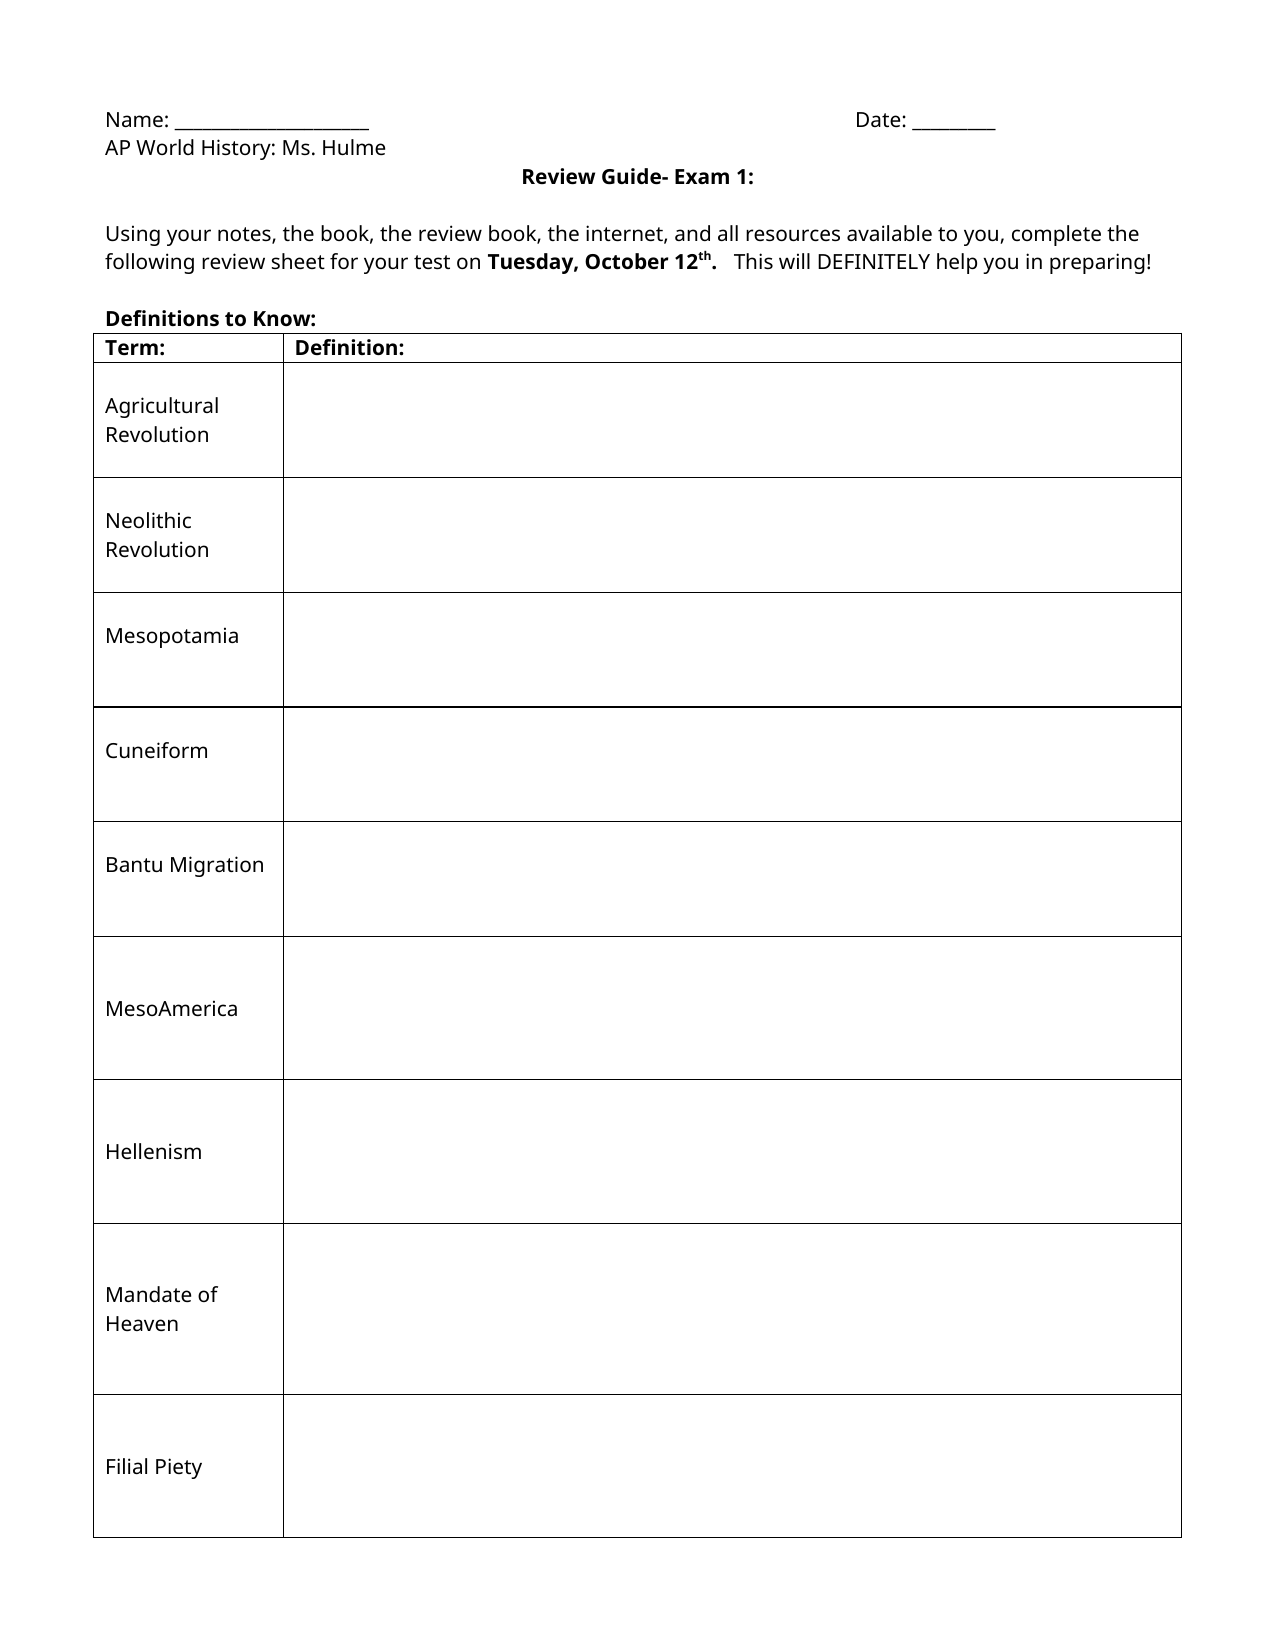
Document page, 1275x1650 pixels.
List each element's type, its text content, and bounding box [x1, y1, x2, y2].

text AP World History: Ms. Hulme [105, 133, 1170, 162]
text Using your notes, the book, the review book, the internet, and all resources available to you, complete the following review sheet for your test on Tuesday, October 12th. This will DEFINITELY help you in preparing! [105, 219, 1170, 276]
table_cell [284, 1080, 1181, 1222]
text Review Guide- Exam 1: [105, 162, 1170, 190]
table_cell Mandate of Heaven [94, 1224, 283, 1394]
table_header Definition: [284, 334, 1181, 362]
text Name: _____________________ Date: _________ [105, 105, 1170, 133]
table_cell Hellenism [94, 1080, 283, 1222]
table_cell [284, 363, 1181, 477]
table_cell [284, 593, 1181, 706]
text Definitions to Know: [105, 304, 1170, 332]
table_cell [284, 822, 1181, 936]
table_cell MesoAmerica [94, 937, 283, 1079]
table_cell Filial Piety [94, 1395, 283, 1537]
table_header Term: [94, 334, 283, 362]
table_cell Neolithic Revolution [94, 478, 283, 592]
table_cell [284, 1395, 1181, 1537]
table_cell Bantu Migration [94, 822, 283, 936]
table_cell [284, 1224, 1181, 1394]
table_cell Cuneiform [94, 708, 283, 821]
table_cell Mesopotamia [94, 593, 283, 706]
table_cell Agricultural Revolution [94, 363, 283, 477]
table_cell [284, 708, 1181, 821]
table_cell [284, 478, 1181, 592]
table_cell [284, 937, 1181, 1079]
